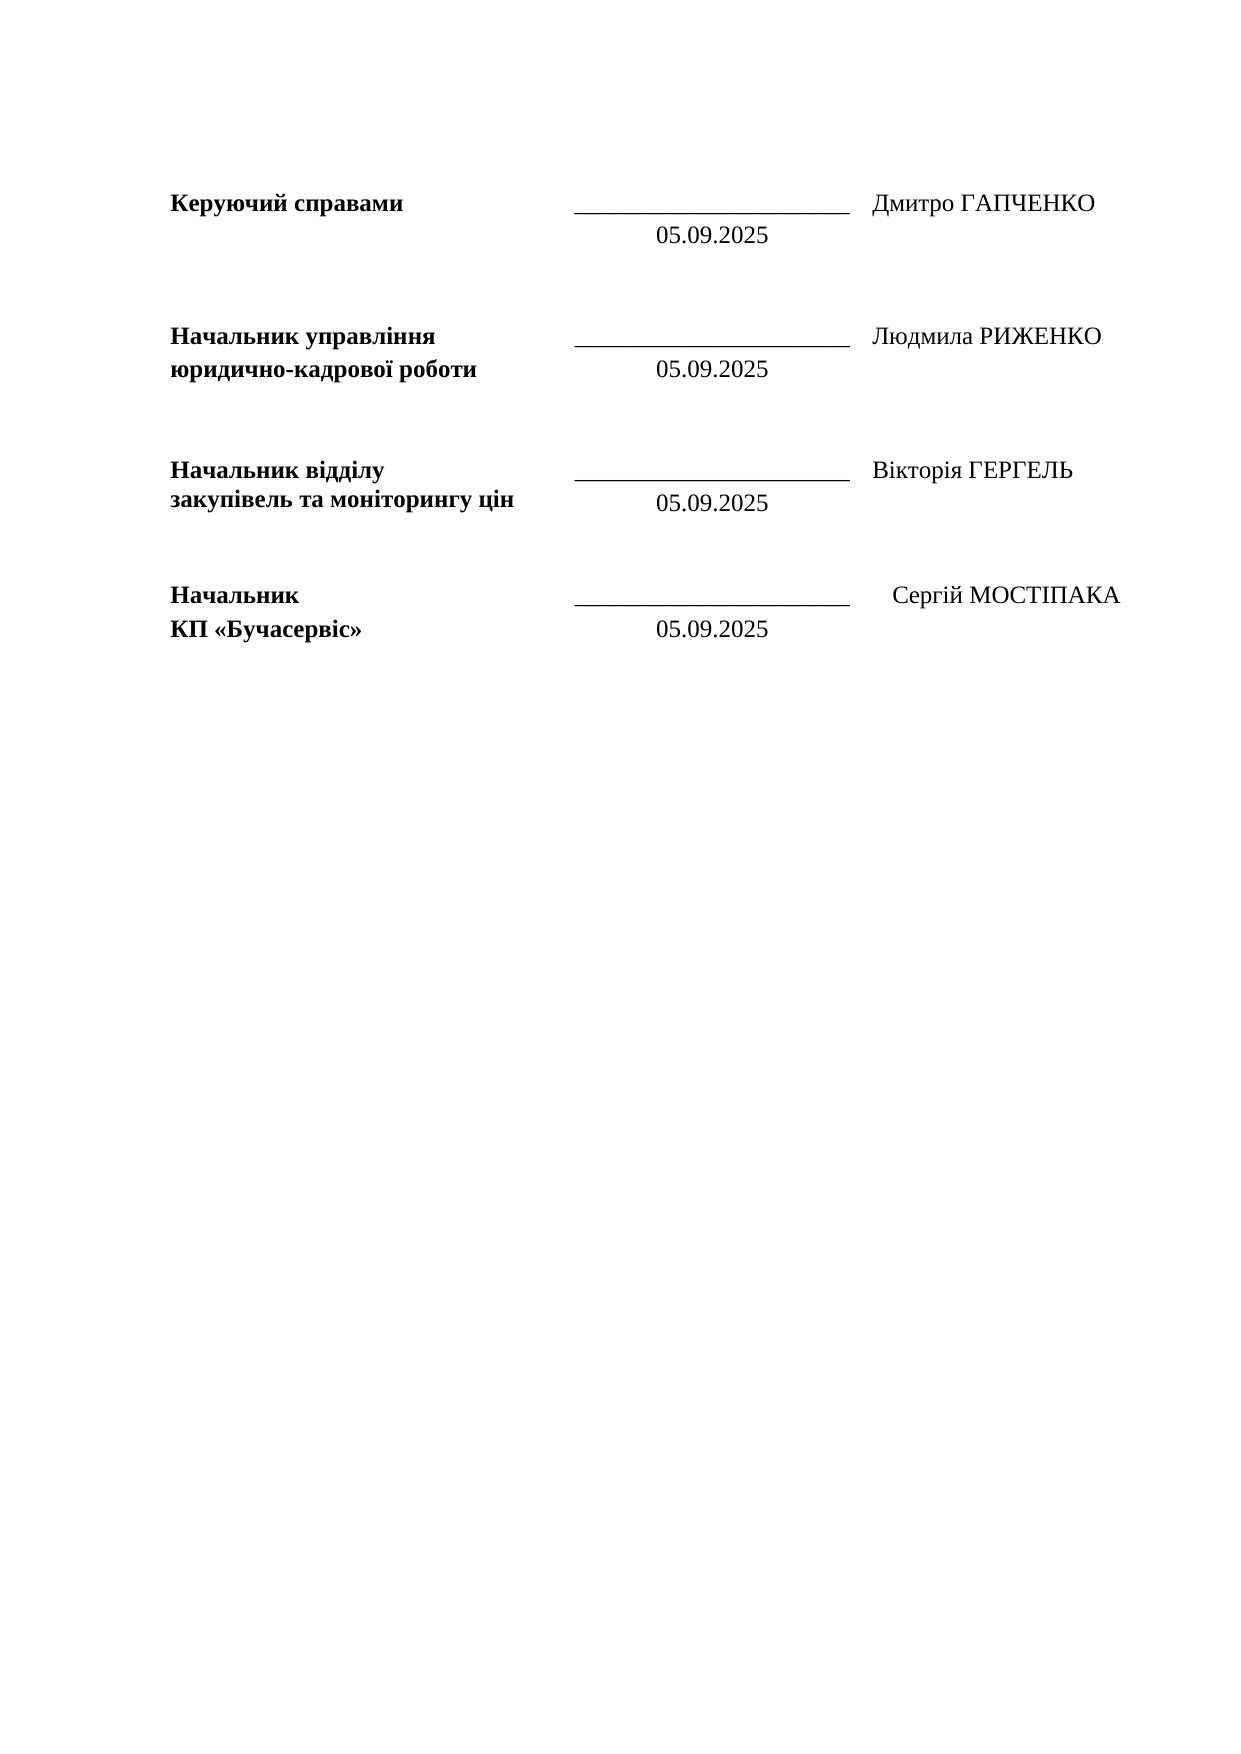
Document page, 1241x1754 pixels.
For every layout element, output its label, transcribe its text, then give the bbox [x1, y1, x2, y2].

table_cell Людмила РИЖЕНКО [861, 289, 1152, 422]
table_cell Вікторія ГЕРГЕЛЬ [861, 422, 1152, 548]
table_cell Начальник управління юридично-кадрової роботи [159, 289, 563, 422]
table_header Дмитро ГАПЧЕНКО [861, 89, 1152, 288]
table_cell Начальник відділу закупівель та моніторингу цін [159, 422, 563, 548]
table_cell ______________________ 05.09.2025 [563, 289, 861, 422]
table_cell ______________________ 05.09.2025 [563, 422, 861, 548]
table_cell ______________________ 05.09.2025 [563, 548, 861, 681]
table_cell Сергій МОСТІПАКА [861, 548, 1152, 681]
table_header Керуючий справами [159, 89, 563, 288]
table_cell Начальник КП «Бучасервіс» [159, 548, 563, 681]
table_header ______________________ 05.09.2025 [563, 89, 861, 288]
